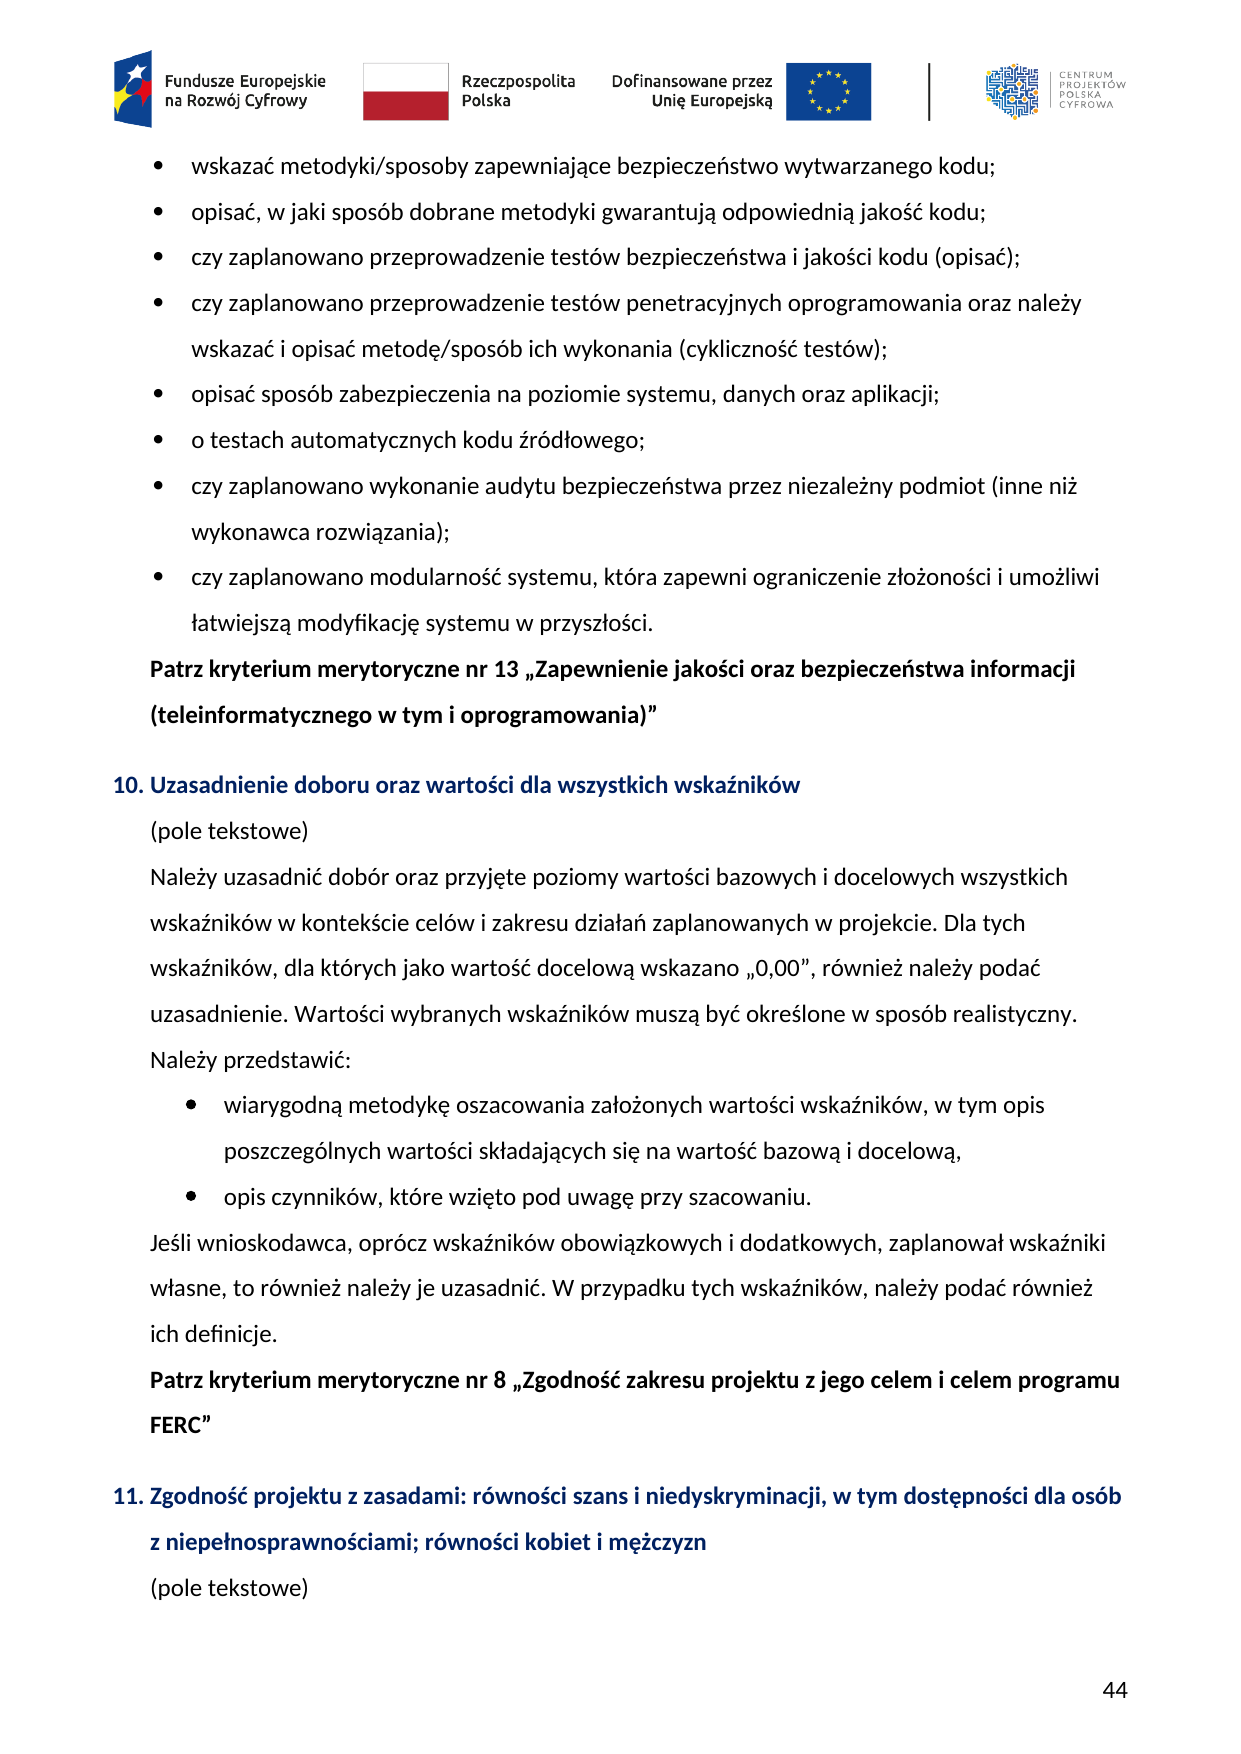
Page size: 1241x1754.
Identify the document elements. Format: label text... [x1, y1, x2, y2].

list czy zaplanowano wykonanie audytu bezpieczeństwa przez niezależny podmiot (inne niż wykonawca rozwiązania); [154, 470, 1128, 546]
list czy zaplanowano modularność systemu, która zapewni ograniczenie złożoności i umożliwi łatwiejszą modyfikację systemu w przyszłości. [154, 562, 1128, 638]
subtitle Uzasadnienie doboru oraz wartości dla wszystkich wskaźników [112, 769, 1128, 800]
list opisać sposób zabezpieczenia na poziomie systemu, danych oraz aplikacji; [154, 379, 1128, 409]
text (pole tekstowe) [150, 815, 1128, 846]
list czy zaplanowano przeprowadzenie testów bezpieczeństwa i jakości kodu (opisać); [154, 241, 1128, 272]
list czy zaplanowano przeprowadzenie testów penetracyjnych oprogramowania oraz należy wskazać i opisać metodę/sposób ich wykonania (cykliczność testów); [154, 287, 1128, 363]
picture [114, 50, 1126, 128]
text Patrz kryterium merytoryczne nr 8 „Zgodność zakresu projektu z jego celem i celem programu FERC” [150, 1364, 1128, 1440]
text Jeśli wnioskodawca, oprócz wskaźników obowiązkowych i dodatkowych, zaplanował wskaźniki własne, to również należy je uzasadnić. W przypadku tych wskaźników, należy podać również ich definicje. [150, 1227, 1128, 1349]
text Należy przedstawić: [150, 1044, 1128, 1074]
text Patrz kryterium merytoryczne nr 13 „Zapewnienie jakości oraz bezpieczeństwa informacji (teleinformatycznego w tym i oprogramowania)” [150, 653, 1128, 729]
subtitle Zgodność projektu z zasadami: równości szans i niedyskryminacji, w tym dostępności dla osób z niepełnosprawnościami; równości kobiet i mężczyzn [112, 1480, 1128, 1557]
list wiarygodną metodykę oszacowania założonych wartości wskaźników, w tym opis poszczególnych wartości składających się na wartość bazową i docelową, [186, 1089, 1128, 1166]
list opis czynników, które wzięto pod uwagę przy szacowaniu. [186, 1181, 1128, 1212]
list wskazać metodyki/sposoby zapewniające bezpieczeństwo wytwarzanego kodu; [154, 150, 1128, 181]
list opisać, w jaki sposób dobrane metodyki gwarantują odpowiednią jakość kodu; [154, 196, 1128, 226]
text (pole tekstowe) [150, 1572, 1128, 1602]
list o testach automatycznych kodu źródłowego; [154, 424, 1128, 455]
text Należy uzasadnić dobór oraz przyjęte poziomy wartości bazowych i docelowych wszystkich wskaźników w kontekście celów i zakresu działań zaplanowanych w projekcie. Dla tych wskaźników, dla których jako wartość docelową wskazano „0,00”, również należy podać uzasadnienie. Wartości wybranych wskaźników muszą być określone w sposób realistyczny. [150, 861, 1128, 1029]
